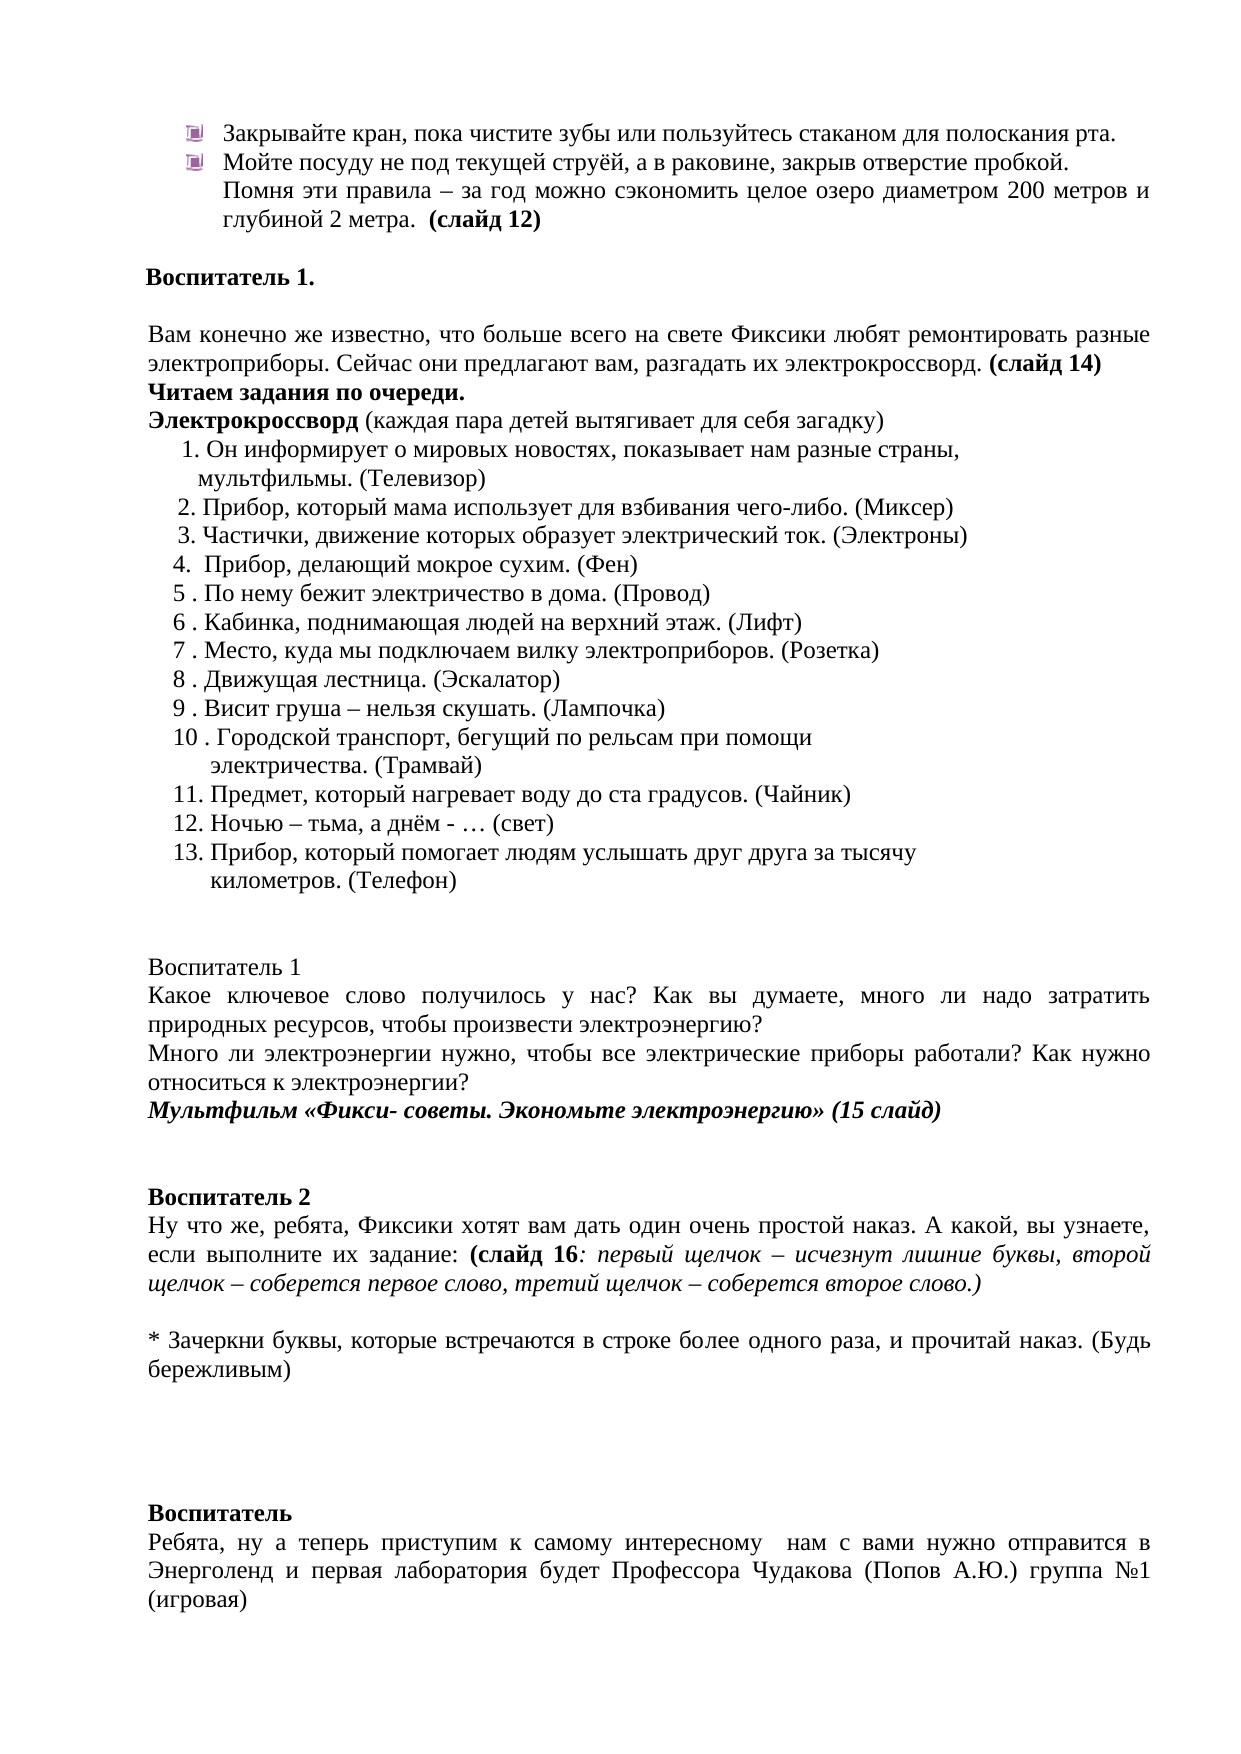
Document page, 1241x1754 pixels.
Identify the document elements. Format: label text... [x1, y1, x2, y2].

text электричества. (Трамвай) [148, 751, 1152, 779]
text 9 . Висит груша – нельзя скушать. (Лампочка) [148, 693, 1152, 722]
text Вам конечно же известно, что больше всего на свете Фиксики любят ремонтировать разные электроприборы. Сейчас они предлагают вам, разгадать их электрокроссворд. (слайд 14) [148, 319, 1152, 377]
text Ребята, ну а теперь приступим к самому интересному нам с вами нужно отправится в Энерголенд и первая лаборатория будет Профессора Чудакова (Попов А.Ю.) группа №1 (игровая) [148, 1527, 1152, 1613]
text 7 . Место, куда мы подключаем вилку электроприборов. (Розетка) [148, 636, 1152, 664]
text Электрокроссворд (каждая пара детей вытягивает для себя загадку) [148, 406, 1152, 434]
text 8 . Движущая лестница. (Эскалатор) [148, 664, 1152, 693]
text * Зачеркни буквы, которые встречаются в строке более одного раза, и прочитай наказ. (Будь бережливым) [148, 1326, 1152, 1383]
list Мойте посуду не под текущей струёй, а в раковине, закрыв отверстие пробкой. [185, 147, 1152, 176]
text Воспитатель 1 [148, 952, 1152, 981]
text километров. (Телефон) [148, 866, 1152, 894]
text 4. Прибор, делающий мокрое сухим. (Фен) [148, 549, 1152, 578]
text Какое ключевое слово получилось у нас? Как вы думаете, много ли надо затратить природных ресурсов, чтобы произвести электроэнергию? [148, 981, 1152, 1038]
list Закрывайте кран, пока чистите зубы или пользуйтесь стаканом для полоскания рта. [185, 118, 1152, 147]
text Воспитатель [148, 1498, 1152, 1527]
text 5 . По нему бежит электричество в дома. (Провод) [148, 578, 1152, 607]
text 11. Предмет, который нагревает воду до ста градусов. (Чайник) [148, 779, 1152, 808]
text Ну что же, ребята, Фиксики хотят вам дать один очень простой наказ. А какой, вы узнаете, если выполните их задание: (слайд 16: первый щелчок – исчезнут лишние буквы, второй щелчок – соберется первое слово, третий щелчок – соберется второе слово.) [148, 1211, 1152, 1297]
text Воспитатель 1. [133, 262, 1152, 291]
text 6 . Кабинка, поднимающая людей на верхний этаж. (Лифт) [148, 607, 1152, 636]
text 3. Частички, движение которых образует электрический ток. (Электроны) [148, 521, 1152, 549]
picture [186, 124, 203, 142]
text Воспитатель 2 [148, 1182, 1152, 1211]
text Помня эти правила – за год можно сэкономить целое озеро диаметром 200 метров и глубиной 2 метра. (слайд 12) [223, 176, 1152, 233]
picture [186, 153, 203, 171]
text Мультфильм «Фикси- советы. Экономьте электроэнергию» (15 слайд) [148, 1096, 1152, 1124]
text 12. Ночью – тьма, а днём - … (свет) [148, 808, 1152, 837]
text 13. Прибор, который помогает людям услышать друг друга за тысячу [148, 837, 1152, 866]
text мультфильмы. (Телевизор) [148, 463, 1152, 492]
text 2. Прибор, который мама использует для взбивания чего-либо. (Миксер) [148, 492, 1152, 521]
text 10 . Городской транспорт, бегущий по рельсам при помощи [148, 722, 1152, 751]
text Много ли электроэнергии нужно, чтобы все электрические приборы работали? Как нужно относиться к электроэнергии? [148, 1038, 1152, 1096]
text 1. Он информирует о мировых новостях, показывает нам разные страны, [148, 434, 1152, 463]
text Читаем задания по очереди. [148, 377, 1152, 406]
